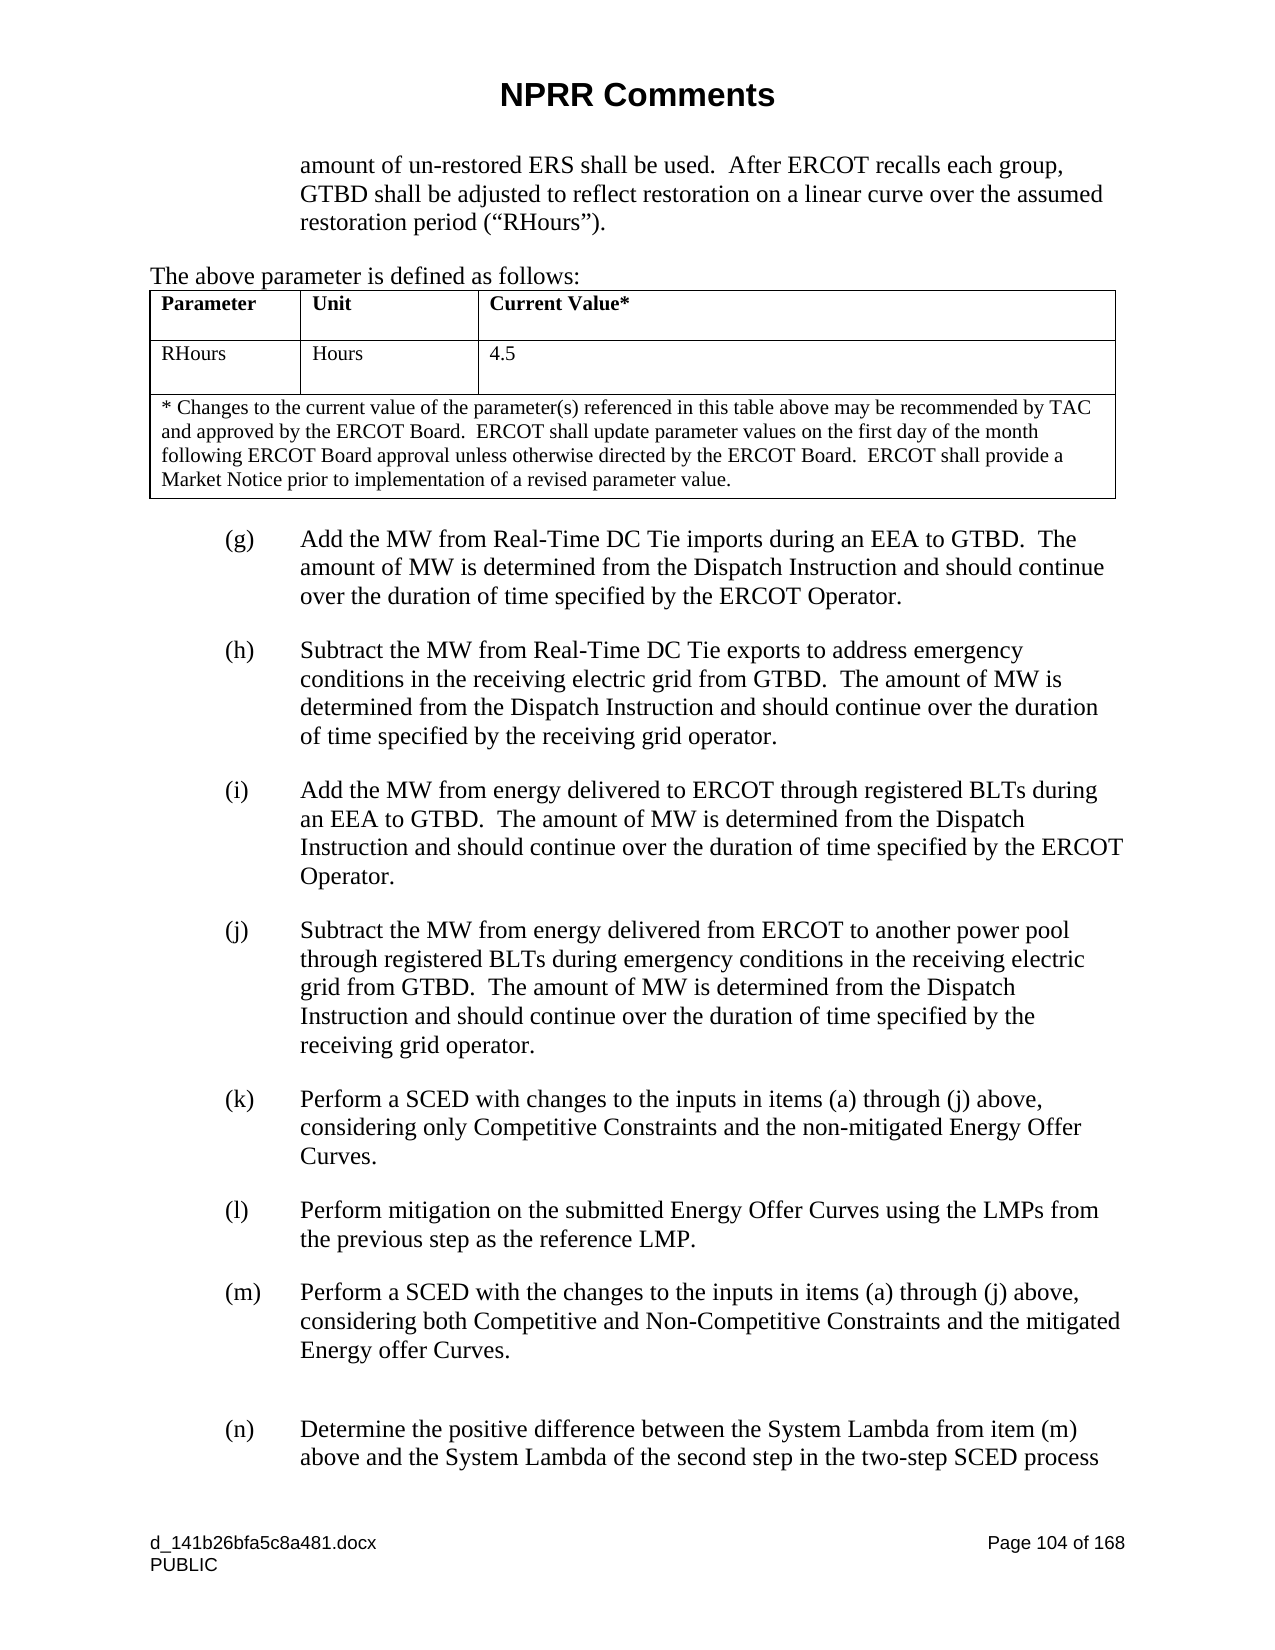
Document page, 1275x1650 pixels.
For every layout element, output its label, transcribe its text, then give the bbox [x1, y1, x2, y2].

table_cell Hours [301, 341, 478, 394]
table_header Unit [301, 291, 478, 340]
table_cell RHours [151, 341, 300, 394]
table_header Current Value* [479, 291, 1115, 340]
text (g) Add the MW from Real-Time DC Tie imports during an EEA to GTBD. The amount of MW is determined from the Dispatch Instruction and should continue over the duration of time specified by the ERCOT Operator. [225, 524, 1125, 610]
table_cell * Changes to the current value of the parameter(s) referenced in this table above may be recommended by TAC and approved by the ERCOT Board. ERCOT shall update parameter values on the first day of the month following ERCOT Board approval unless otherwise directed by the ERCOT Board. ERCOT shall provide a Market Notice prior to implementation of a revised parameter value. [151, 395, 1115, 498]
text (h) Subtract the MW from Real-Time DC Tie exports to address emergency conditions in the receiving electric grid from GTBD. The amount of MW is determined from the Dispatch Instruction and should continue over the duration of time specified by the receiving grid operator. [225, 635, 1125, 750]
text (l) Perform mitigation on the submitted Energy Offer Curves using the LMPs from the previous step as the reference LMP. [225, 1195, 1125, 1252]
text The above parameter is defined as follows: [150, 261, 1125, 290]
text (m) Perform a SCED with the changes to the inputs in items (a) through (j) above, considering both Competitive and Non-Competitive Constraints and the mitigated Energy offer Curves. [225, 1277, 1125, 1364]
text (k) Perform a SCED with changes to the inputs in items (a) through (j) above, considering only Competitive Constraints and the non-mitigated Energy Offer Curves. [225, 1084, 1125, 1170]
table_cell 4.5 [479, 341, 1115, 394]
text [225, 1414, 1125, 1471]
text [225, 150, 1125, 236]
text (j) Subtract the MW from energy delivered from ERCOT to another power pool through registered BLTs during emergency conditions in the receiving electric grid from GTBD. The amount of MW is determined from the Dispatch Instruction and should continue over the duration of time specified by the receiving grid operator. [225, 915, 1125, 1059]
table_header Parameter [151, 291, 300, 340]
text (i) Add the MW from energy delivered to ERCOT through registered BLTs during an EEA to GTBD. The amount of MW is determined from the Dispatch Instruction and should continue over the duration of time specified by the ERCOT Operator. [225, 775, 1125, 890]
